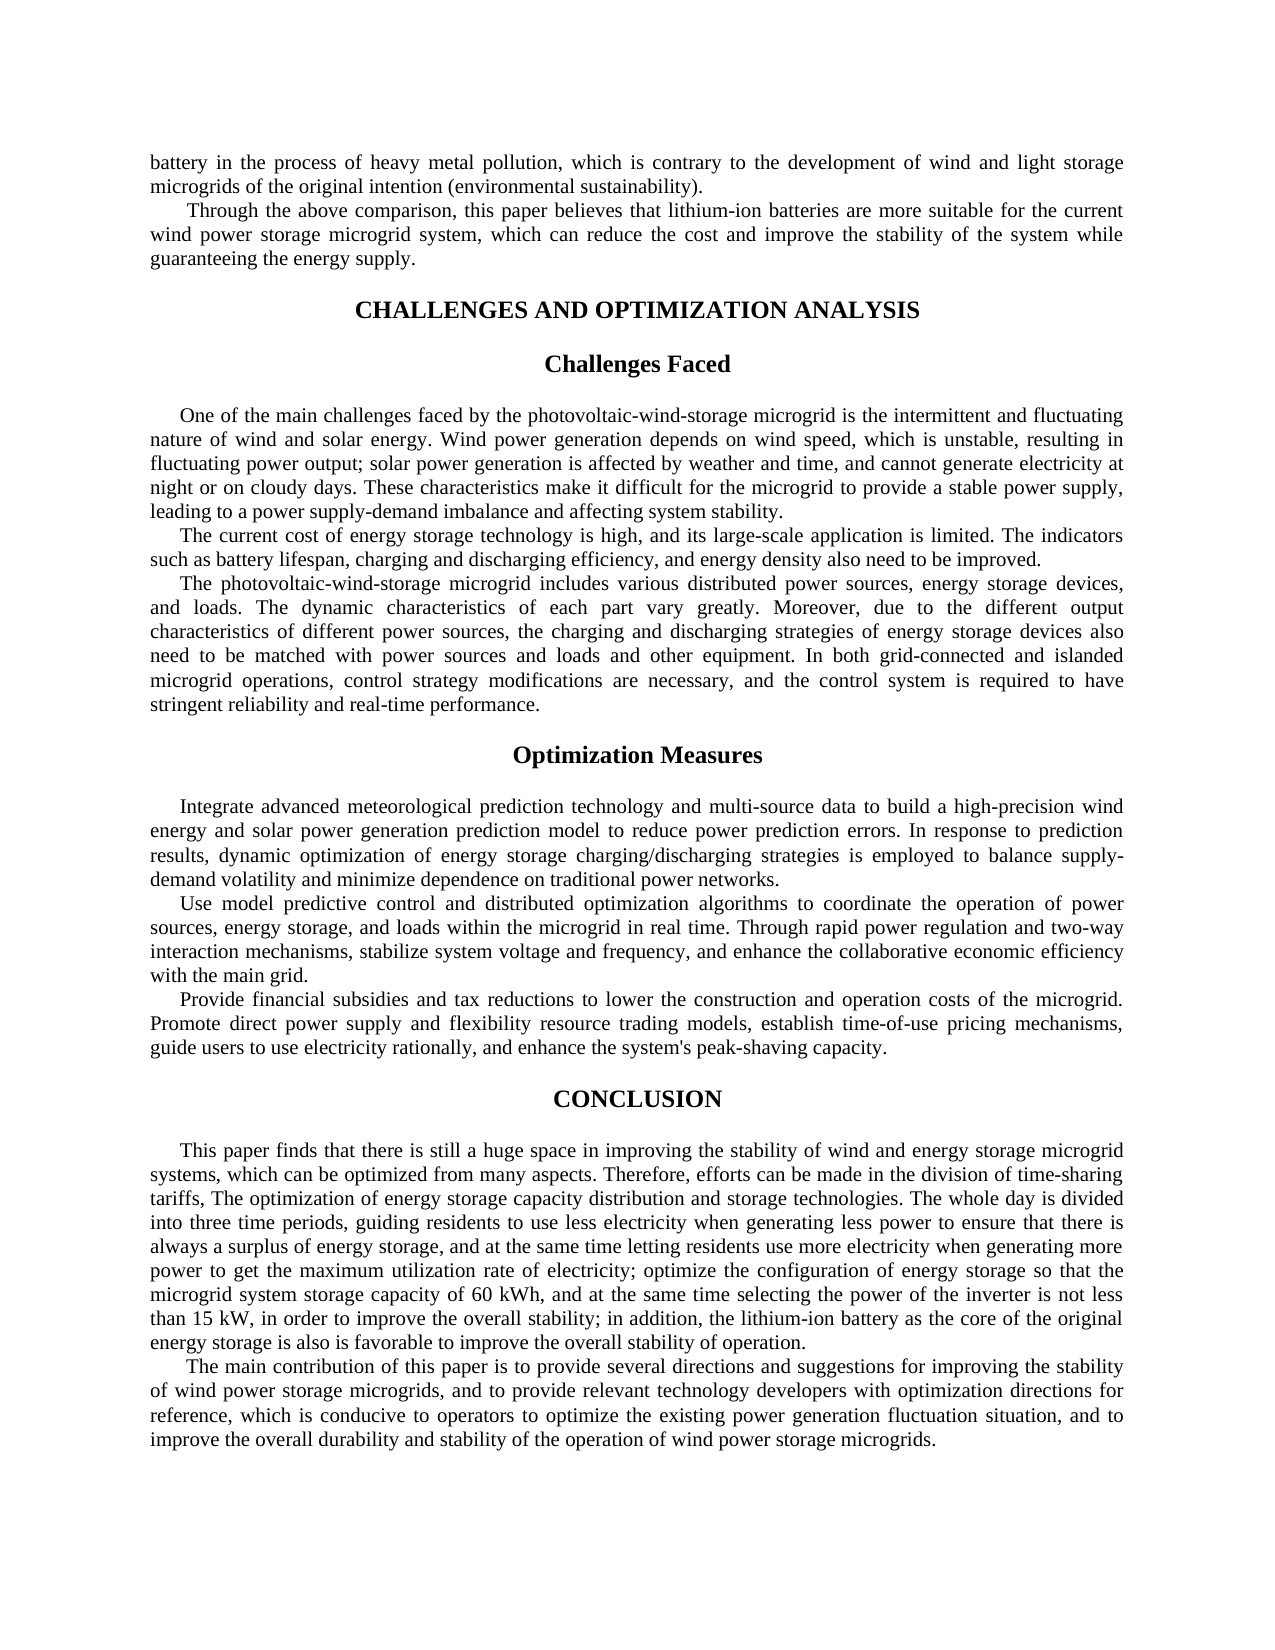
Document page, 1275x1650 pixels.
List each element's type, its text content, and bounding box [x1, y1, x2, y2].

text The main contribution of this paper is to provide several directions and suggestions for improving the stability of wind power storage microgrids, and to provide relevant technology developers with optimization directions for reference, which is conducive to operators to optimize the existing power generation fluctuation situation, and to improve the overall durability and stability of the operation of wind power storage microgrids. [150, 1354, 1125, 1451]
text Provide financial subsidies and tax reductions to lower the construction and operation costs of the microgrid. Promote direct power supply and flexibility resource trading models, establish time-of-use pricing mechanisms, guide users to use electricity rationally, and enhance the system's peak-shaving capacity. [150, 987, 1125, 1059]
subtitle Optimization Measures [150, 741, 1125, 769]
text Integrate advanced meteorological prediction technology and multi-source data to build a high-precision wind energy and solar power generation prediction model to reduce power prediction errors. In response to prediction results, dynamic optimization of energy storage charging/discharging strategies is employed to balance supply-demand volatility and minimize dependence on traditional power networks. [150, 794, 1125, 891]
text The photovoltaic-wind-storage microgrid includes various distributed power sources, energy storage devices, and loads. The dynamic characteristics of each part vary greatly. Moreover, due to the different output characteristics of different power sources, the charging and discharging strategies of energy storage devices also need to be matched with power sources and loads and other equipment. In both grid-connected and islanded microgrid operations, control strategy modifications are necessary, and the control system is required to have stringent reliability and real-time performance. [150, 571, 1125, 716]
text One of the main challenges faced by the photovoltaic-wind-storage microgrid is the intermittent and fluctuating nature of wind and solar energy. Wind power generation depends on wind speed, which is unstable, resulting in fluctuating power output; solar power generation is affected by weather and time, and cannot generate electricity at night or on cloudy days. These characteristics make it difficult for the microgrid to provide a stable power supply, leading to a power supply-demand imbalance and affecting system stability. [150, 403, 1125, 523]
text The current cost of energy storage technology is high, and its large-scale application is limited. The indicators such as battery lifespan, charging and discharging efficiency, and energy density also need to be improved. [150, 523, 1125, 571]
text Use model predictive control and distributed optimization algorithms to coordinate the operation of power sources, energy storage, and loads within the microgrid in real time. Through rapid power regulation and two-way interaction mechanisms, stabilize system voltage and frequency, and enhance the collaborative economic efficiency with the main grid. [150, 891, 1125, 987]
text Through the above comparison, this paper believes that lithium-ion batteries are more suitable for the current wind power storage microgrid system, which can reduce the cost and improve the stability of the system while guaranteeing the energy supply. [150, 198, 1125, 270]
subtitle Challenges and Optimization Analysis [150, 295, 1125, 324]
text This paper finds that there is still a huge space in improving the stability of wind and energy storage microgrid systems, which can be optimized from many aspects. Therefore, efforts can be made in the division of time-sharing tariffs, The optimization of energy storage capacity distribution and storage technologies. The whole day is divided into three time periods, guiding residents to use less electricity when generating less power to ensure that there is always a surplus of energy storage, and at the same time letting residents use more electricity when generating more power to get the maximum utilization rate of electricity; optimize the configuration of energy storage so that the microgrid system storage capacity of 60 kWh, and at the same time selecting the power of the inverter is not less than 15 kW, in order to improve the overall stability; in addition, the lithium-ion battery as the core of the original energy storage is also is favorable to improve the overall stability of operation. [150, 1138, 1125, 1354]
subtitle CONCLUSION [150, 1084, 1125, 1113]
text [150, 150, 1125, 198]
subtitle Challenges Faced [150, 349, 1125, 378]
